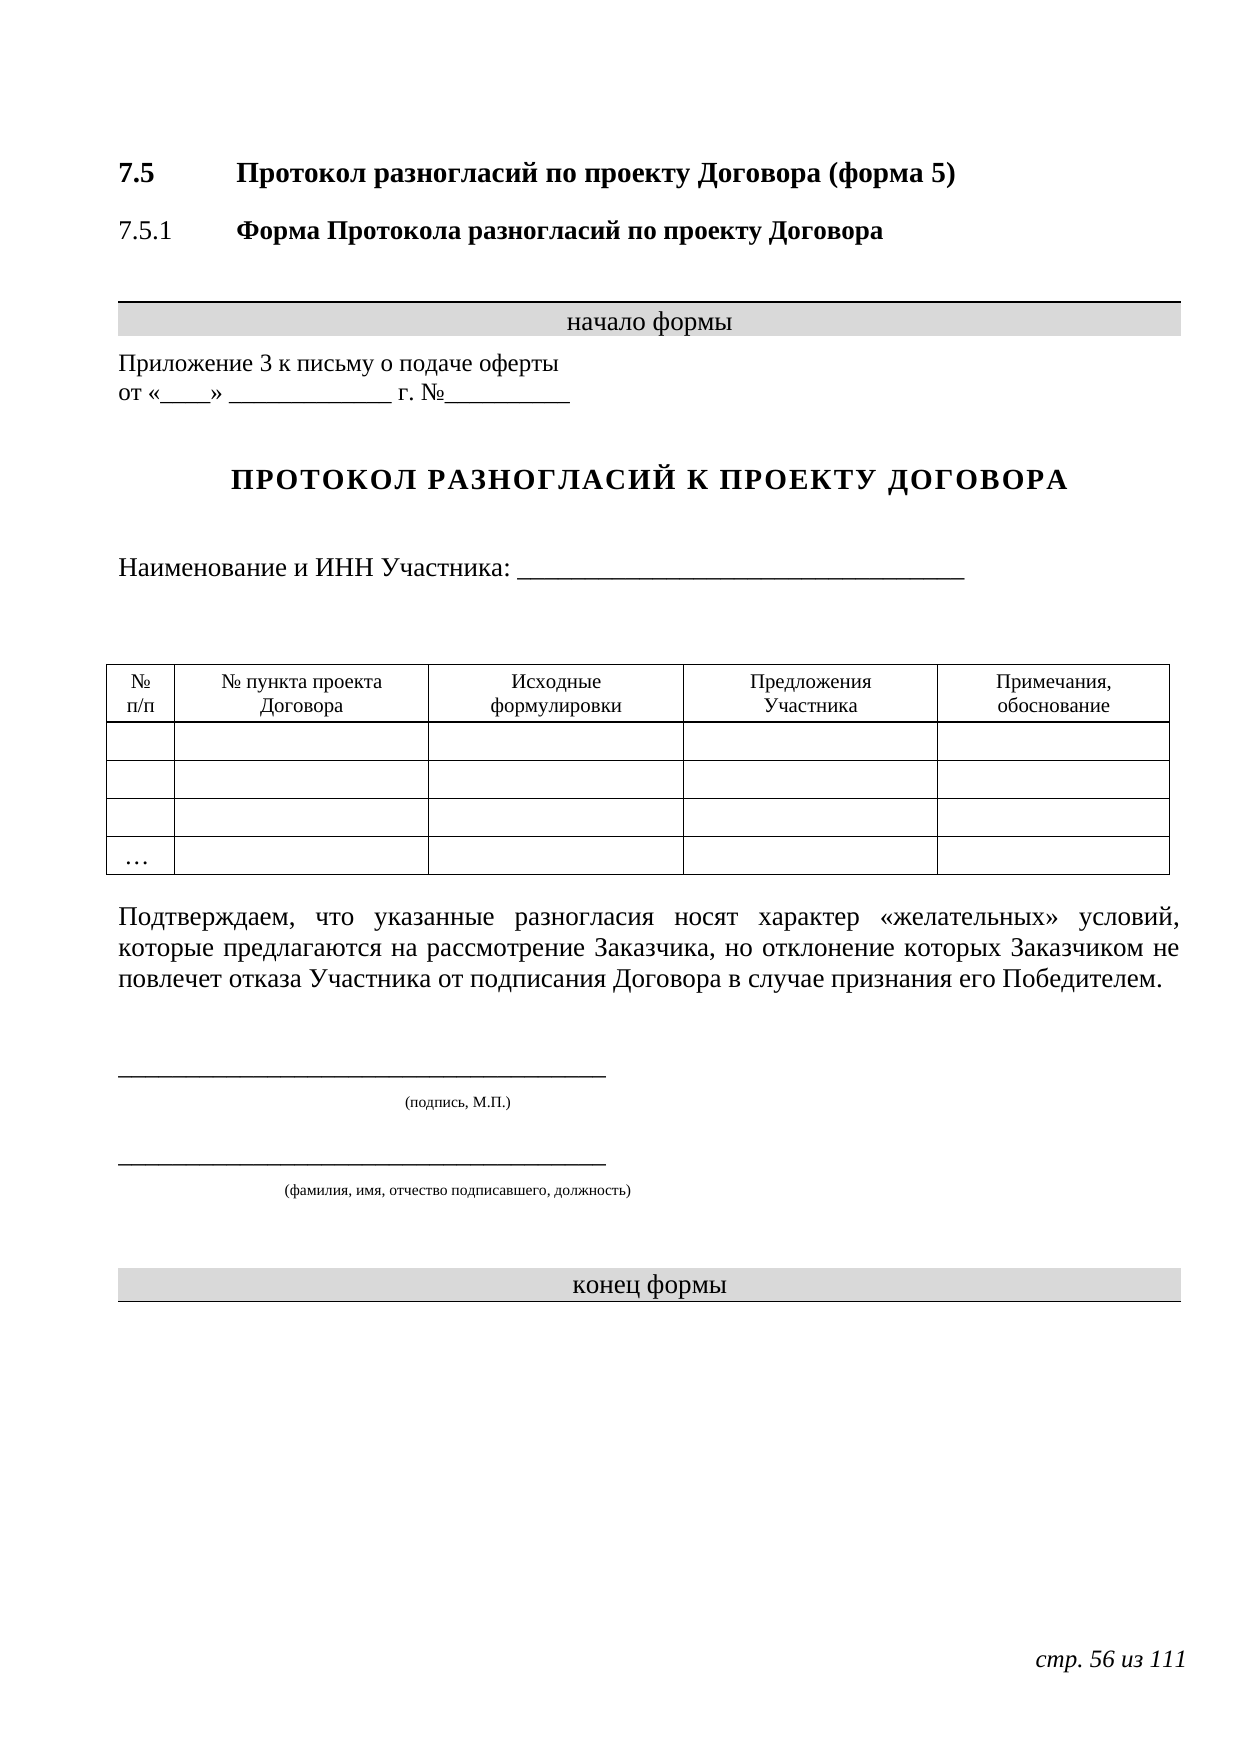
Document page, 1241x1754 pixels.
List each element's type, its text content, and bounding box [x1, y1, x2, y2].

table_cell [107, 723, 174, 759]
table_cell [429, 761, 683, 798]
table_cell [684, 761, 937, 798]
subtitle Протокол разногласий по проекту Договора (форма 5) [118, 156, 1181, 189]
text Протокол разногласий к проекту Договора [118, 462, 1181, 495]
text ____________________________________ [118, 1049, 1181, 1081]
table_cell … [107, 837, 174, 874]
text конец формы [118, 1268, 1181, 1301]
text Форма Протокола разногласий по проекту Договора [118, 214, 1181, 245]
table_cell [938, 723, 1169, 759]
table_header Предложения Участника [684, 665, 937, 721]
table_cell [684, 799, 937, 836]
text начало формы [118, 303, 1181, 336]
table_cell [175, 723, 428, 759]
table_header № п/п [107, 665, 174, 721]
text (фамилия, имя, отчество подписавшего, должность) [118, 1180, 797, 1212]
table_cell [107, 761, 174, 798]
table_cell [175, 837, 428, 874]
table_cell [684, 723, 937, 759]
text (подпись, М.П.) [118, 1093, 797, 1124]
table_cell [429, 723, 683, 759]
table_header Исходные формулировки [429, 665, 683, 721]
table_cell [938, 799, 1169, 836]
text Наименование и ИНН Участника: _________________________________ [118, 552, 1181, 583]
table_header Примечания, обоснование [938, 665, 1169, 721]
text Подтверждаем, что указанные разногласия носят характер «желательных» условий, которые предлагаются на рассмотрение Заказчика, но отклонение которых Заказчиком не повлечет отказа Участника от подписания Договора в случае признания его Победителем. [118, 900, 1181, 993]
table_header № пункта проекта Договора [175, 665, 428, 721]
table_cell [175, 799, 428, 836]
text ____________________________________ [118, 1137, 1181, 1168]
table_cell [429, 837, 683, 874]
table_cell [938, 837, 1169, 874]
table_cell [107, 799, 174, 836]
table_cell [175, 761, 428, 798]
table_cell [429, 799, 683, 836]
table_cell [684, 837, 937, 874]
text Приложение 3 к письму о подаче оферты от «____» _____________ г. №__________ [118, 348, 1181, 406]
table_cell [938, 761, 1169, 798]
